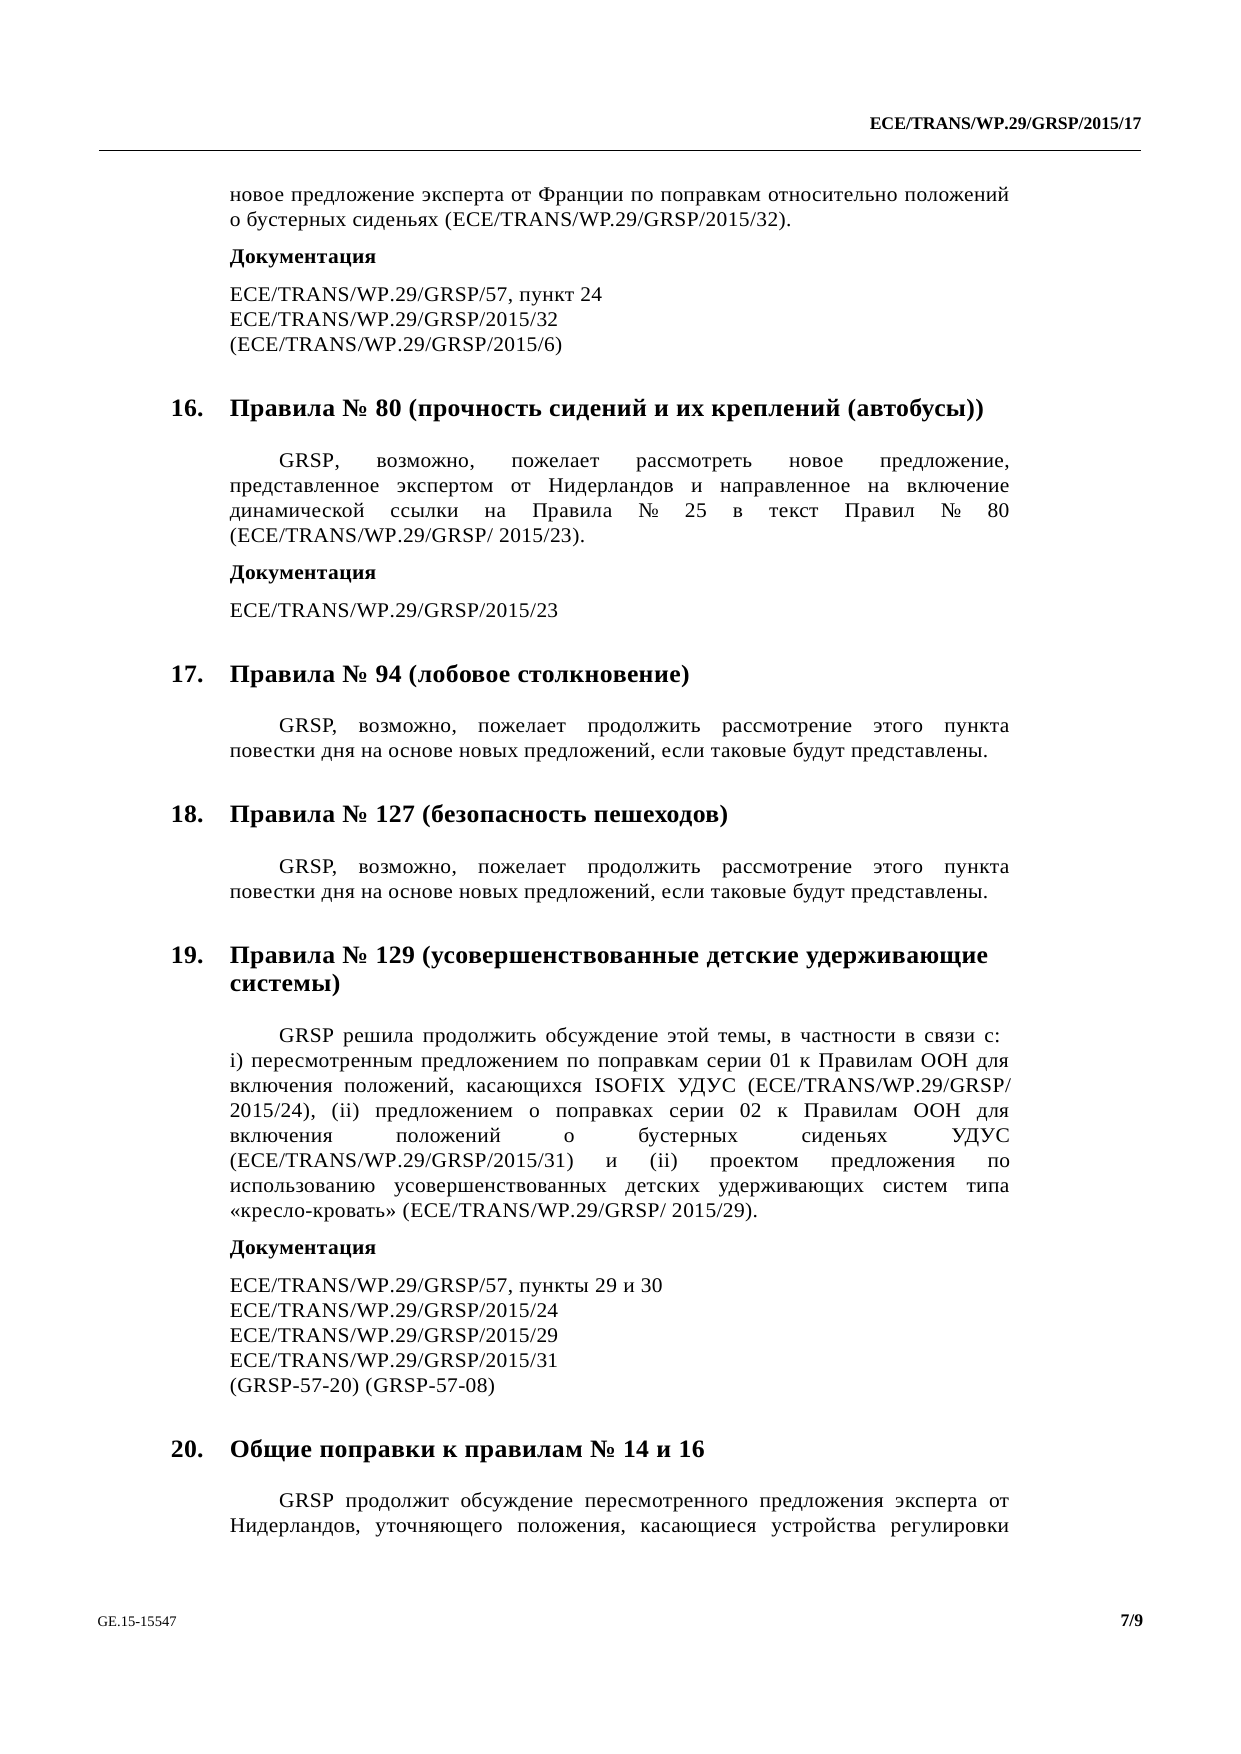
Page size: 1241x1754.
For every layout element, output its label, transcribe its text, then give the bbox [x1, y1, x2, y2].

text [229, 181, 1011, 231]
text Документация [229, 1234, 1011, 1259]
text GRSP, возможно, пожелает рассмотреть новое предложение, представленное экспертом от Нидерландов и направленное на включение динамической ссылки на Правила № 25 в текст Правил № 80 (ECE/TRANS/WP.29/GRSP/ 2015/23). [229, 447, 1011, 547]
text ECE/TRANS/WP.29/GRSP/57, пункты 29 и 30 ECE/TRANS/WP.29/GRSP/2015/24 ECE/TRANS/WP.29/GRSP/2015/29 ECE/TRANS/WP.29/GRSP/2015/31 (GRSP-57-20) (GRSP-57-08) [229, 1272, 1011, 1397]
text 20. Общие поправки к правилам № 14 и 16 [97, 1434, 1011, 1463]
text ECE/TRANS/WP.29/GRSP/57, пункт 24 ECE/TRANS/WP.29/GRSP/2015/32 (ECE/TRANS/WP.29/GRSP/2015/6) [229, 281, 1011, 356]
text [229, 1488, 1011, 1538]
text 19. Правила № 129 (усовершенствованные детские удерживающие системы) [97, 941, 1011, 997]
text Документация [229, 559, 1011, 584]
text GRSP, возможно, пожелает продолжить рассмотрение этого пункта повестки дня на основе новых предложений, если таковые будут представлены. [229, 853, 1011, 903]
text Документация [229, 244, 1011, 269]
text GRSP решила продолжить обсуждение этой темы, в частности в связи с: i) пересмотренным предложением по поправкам серии 01 к Правилам ООН для включения положений, касающихся ISOFIX УДУС (ECE/TRANS/WP.29/GRSP/ 2015/24), (ii) предложением о поправках серии 02 к Правилам ООН для включения положений о бустерных сиденьях УДУС (ECE/TRANS/WP.29/GRSP/2015/31) и (ii) проектом предложения по использованию усовершенствованных детских удерживающих систем типа «кресло-кровать» (ECE/TRANS/WP.29/GRSP/ 2015/29). [229, 1022, 1011, 1222]
text 18. Правила № 127 (безопасность пешеходов) [97, 800, 1011, 828]
text GRSP, возможно, пожелает продолжить рассмотрение этого пункта повестки дня на основе новых предложений, если таковые будут представлены. [229, 713, 1011, 763]
text ECE/TRANS/WP.29/GRSP/2015/23 [229, 597, 1011, 622]
text 17. Правила № 94 (лобовое столкновение) [97, 659, 1011, 688]
text 16. Правила № 80 (прочность сидений и их креплений (автобусы)) [97, 394, 1011, 422]
